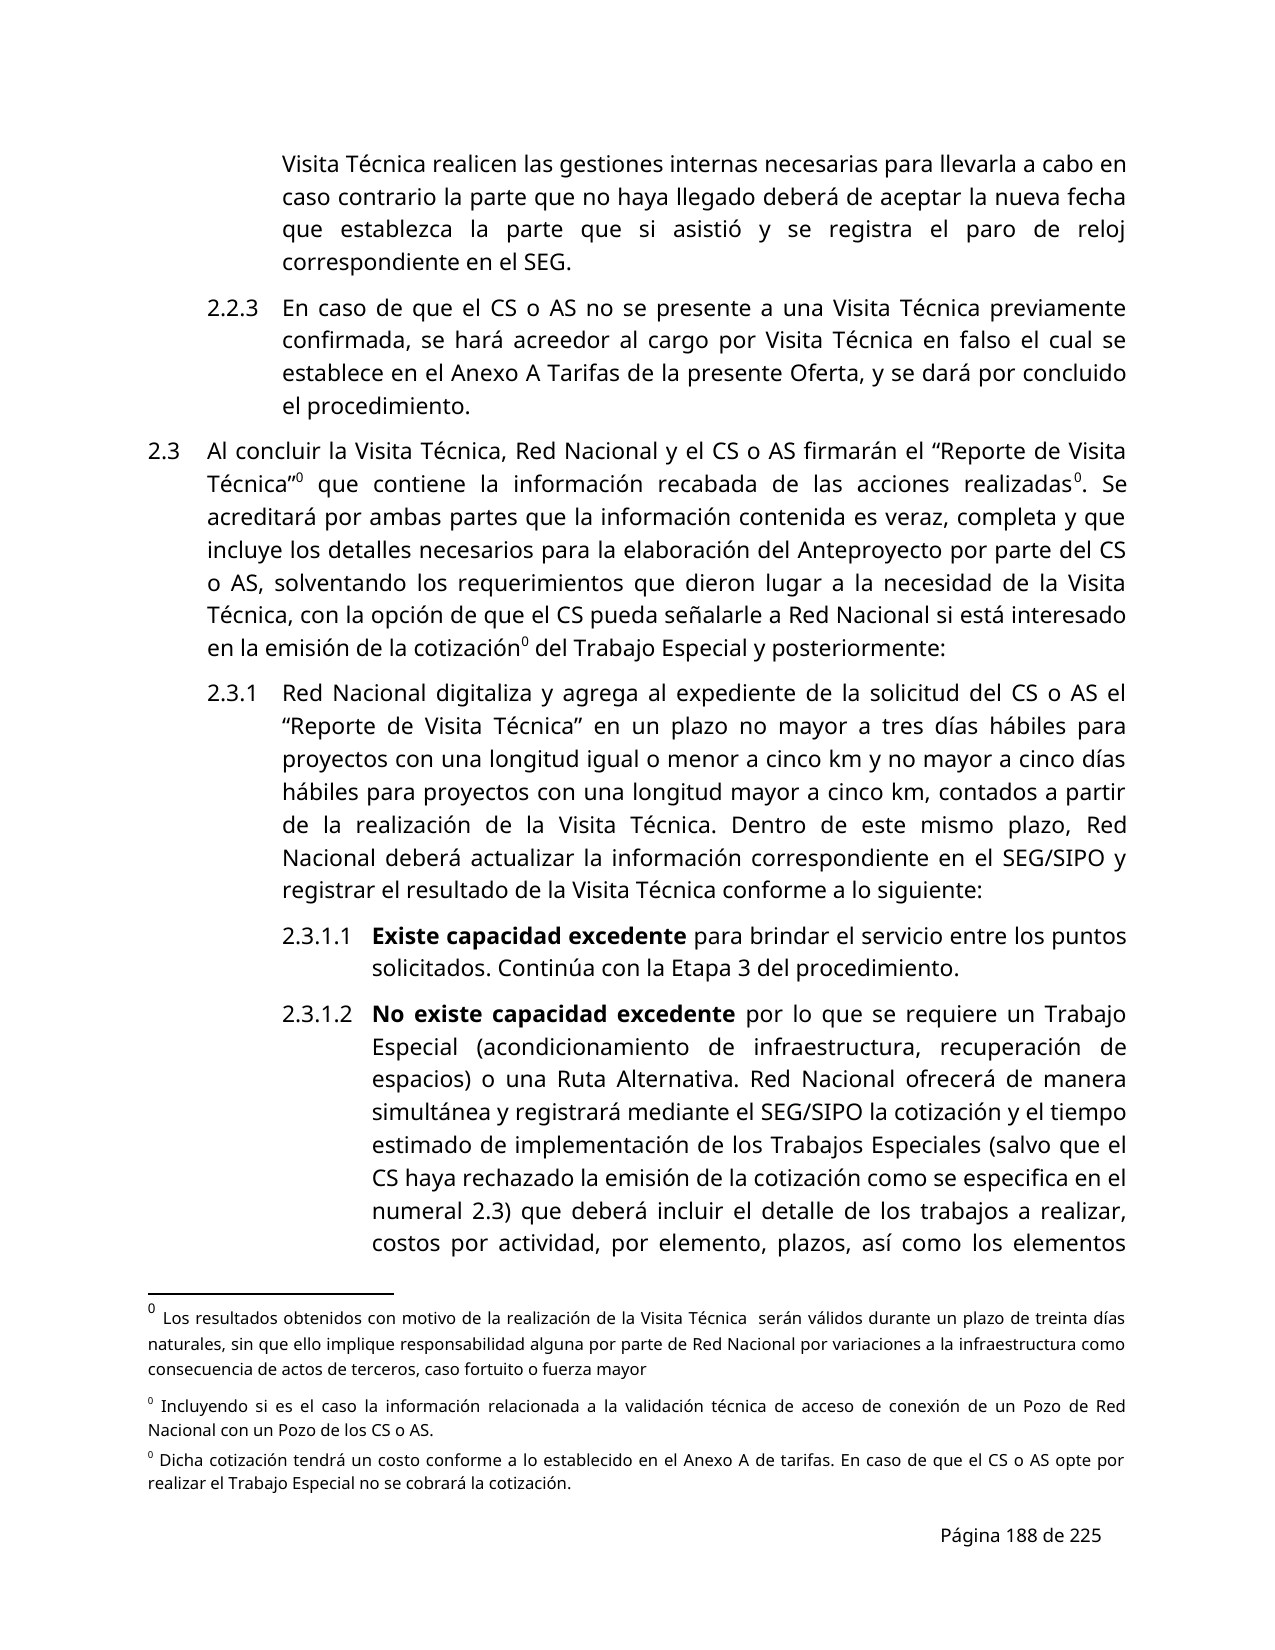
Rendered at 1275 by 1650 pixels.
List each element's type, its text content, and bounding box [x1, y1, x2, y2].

text 2.3.1.1 Existe capacidad excedente para brindar el servicio entre los puntos solicitados. Continúa con la Etapa 3 del procedimiento. [282, 919, 1127, 984]
text 2.3.1 Red Nacional digitaliza y agrega al expediente de la solicitud del CS o AS el “Reporte de Visita Técnica” en un plazo no mayor a tres días hábiles para proyectos con una longitud igual o menor a cinco km y no mayor a cinco días hábiles para proyectos con una longitud mayor a cinco km, contados a partir de la realización de la Visita Técnica. Dentro de este mismo plazo, Red Nacional deberá actualizar la información correspondiente en el SEG/SIPO y registrar el resultado de la Visita Técnica conforme a lo siguiente: [207, 677, 1127, 906]
text 2.2.3 En caso de que el CS o AS no se presente a una Visita Técnica previamente confirmada, se hará acreedor al cargo por Visita Técnica en falso el cual se establece en el Anexo A Tarifas de la presente Oferta, y se dará por concluido el procedimiento. [207, 291, 1127, 421]
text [282, 998, 1127, 1259]
text 2.3 Al concluir la Visita Técnica, Red Nacional y el CS o AS firmarán el “Reporte de Visita Técnica” que contiene la información recabada de las acciones realizadas. Se acreditará por ambas partes que la información contenida es veraz, completa y que incluye los detalles necesarios para la elaboración del Anteproyecto por parte del CS o AS, solventando los requerimientos que dieron lugar a la necesidad de la Visita Técnica, con la opción de que el CS pueda señalarle a Red Nacional si está interesado en la emisión de la cotización del Trabajo Especial y posteriormente: [148, 435, 1127, 663]
